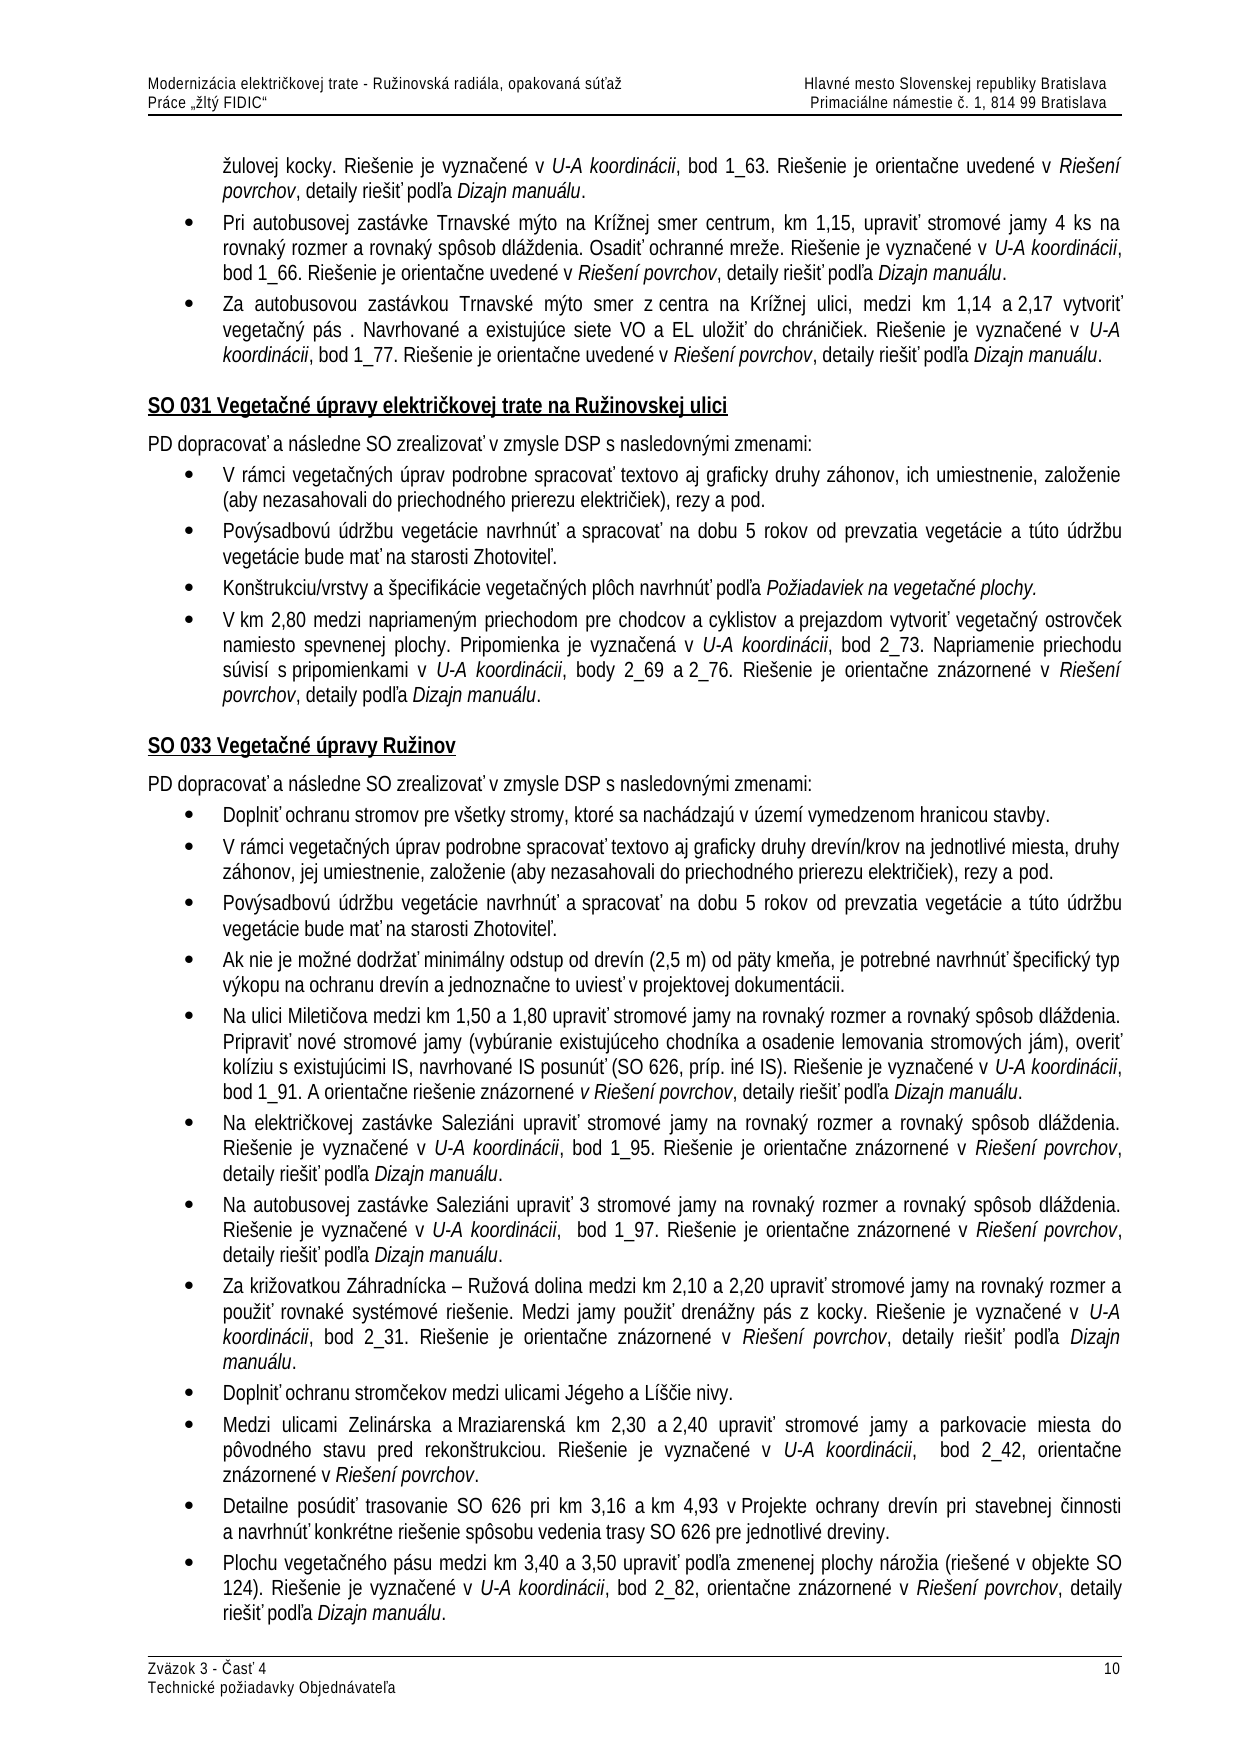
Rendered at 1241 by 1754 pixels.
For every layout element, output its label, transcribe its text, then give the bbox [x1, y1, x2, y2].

text Povýsadbovú údržbu vegetácie navrhnúť a spracovať na dobu 5 rokov od prevzatia vegetácie a túto údržbu vegetácie bude mať na starosti Zhotoviteľ. [185, 890, 1122, 941]
text Za autobusovou zastávkou Trnavské mýto smer z centra na Krížnej ulici, medzi km 1,14 a 2,17 vytvoriť vegetačný pás . Navrhované a existujúce siete VO a EL uložiť do chráničiek. Riešenie je vyznačené v U-A koordinácii, bod 1_77. Riešenie je orientačne uvedené v Riešení povrchov, detaily riešiť podľa Dizajn manuálu. [185, 291, 1122, 367]
subtitle SO 031 Vegetačné úpravy električkovej trate na Ružinovskej ulici [148, 392, 1122, 418]
text PD dopracovať a následne SO zrealizovať v zmysle DSP s nasledovnými zmenami: [148, 771, 1122, 796]
text Plochu vegetačného pásu medzi km 3,40 a 3,50 upraviť podľa zmenenej plochy nárožia (riešené v objekte SO 124). Riešenie je vyznačené v U-A koordinácii, bod 2_82, orientačne znázornené v Riešení povrchov, detaily riešiť podľa Dizajn manuálu. [185, 1550, 1122, 1625]
text Na električkovej zastávke Saleziáni upraviť stromové jamy na rovnaký rozmer a rovnaký spôsob dláždenia. Riešenie je vyznačené v U-A koordinácii, bod 1_95. Riešenie je orientačne znázornené v Riešení povrchov, detaily riešiť podľa Dizajn manuálu. [185, 1110, 1122, 1186]
text Konštrukciu/vrstvy a špecifikácie vegetačných plôch navrhnúť podľa Požiadaviek na vegetačné plochy. [185, 575, 1122, 600]
text Ak nie je možné dodržať minimálny odstup od drevín (2,5 m) od päty kmeňa, je potrebné navrhnúť špecifický typ výkopu na ochranu drevín a jednoznačne to uviesť v projektovej dokumentácii. [185, 947, 1122, 997]
text Doplniť ochranu stromčekov medzi ulicami Jégeho a Líščie nivy. [185, 1380, 1122, 1405]
text V km 2,80 medzi napriameným priechodom pre chodcov a cyklistov a prejazdom vytvoriť vegetačný ostrovček namiesto spevnenej plochy. Pripomienka je vyznačená v U-A koordinácii, bod 2_73. Napriamenie priechodu súvisí s pripomienkami v U-A koordinácii, body 2_69 a 2_76. Riešenie je orientačne znázornené v Riešení povrchov, detaily podľa Dizajn manuálu. [185, 606, 1122, 707]
text V rámci vegetačných úprav podrobne spracovať textovo aj graficky druhy záhonov, ich umiestnenie, založenie (aby nezasahovali do priechodného prierezu električiek), rezy a pod. [185, 462, 1122, 512]
text Povýsadbovú údržbu vegetácie navrhnúť a spracovať na dobu 5 rokov od prevzatia vegetácie a túto údržbu vegetácie bude mať na starosti Zhotoviteľ. [185, 518, 1122, 569]
text Doplniť ochranu stromov pre všetky stromy, ktoré sa nachádzajú v území vymedzenom hranicou stavby. [185, 802, 1122, 827]
text Medzi ulicami Zelinárska a Mraziarenská km 2,30 a 2,40 upraviť stromové jamy a parkovacie miesta do pôvodného stavu pred rekonštrukciou. Riešenie je vyznačené v U-A koordinácii, bod 2_42, orientačne znázornené v Riešení povrchov. [185, 1412, 1122, 1487]
subtitle SO 033 Vegetačné úpravy Ružinov [148, 732, 1122, 758]
text PD dopracovať a následne SO zrealizovať v zmysle DSP s nasledovnými zmenami: [148, 431, 1122, 456]
text Za križovatkou Záhradnícka – Ružová dolina medzi km 2,10 a 2,20 upraviť stromové jamy na rovnaký rozmer a použiť rovnaké systémové riešenie. Medzi jamy použiť drenážny pás z kocky. Riešenie je vyznačené v U-A koordinácii, bod 2_31. Riešenie je orientačne znázornené v Riešení povrchov, detaily riešiť podľa Dizajn manuálu. [185, 1273, 1122, 1374]
text Na autobusovej zastávke Saleziáni upraviť 3 stromové jamy na rovnaký rozmer a rovnaký spôsob dláždenia. Riešenie je vyznačené v U-A koordinácii, bod 1_97. Riešenie je orientačne znázornené v Riešení povrchov, detaily riešiť podľa Dizajn manuálu. [185, 1192, 1122, 1267]
text Na ulici Miletičova medzi km 1,50 a 1,80 upraviť stromové jamy na rovnaký rozmer a rovnaký spôsob dláždenia. Pripraviť nové stromové jamy (vybúranie existujúceho chodníka a osadenie lemovania stromových jám), overiť kolíziu s existujúcimi IS, navrhované IS posunúť (SO 626, príp. iné IS). Riešenie je vyznačené v U-A koordinácii, bod 1_91. A orientačne riešenie znázornené v Riešení povrchov, detaily riešiť podľa Dizajn manuálu. [185, 1003, 1122, 1104]
text V rámci vegetačných úprav podrobne spracovať textovo aj graficky druhy drevín/krov na jednotlivé miesta, druhy záhonov, jej umiestnenie, založenie (aby nezasahovali do priechodného prierezu električiek), rezy a pod. [185, 834, 1122, 884]
text Pri autobusovej zastávke Trnavské mýto na Krížnej smer centrum, km 1,15, upraviť stromové jamy 4 ks na rovnaký rozmer a rovnaký spôsob dláždenia. Osadiť ochranné mreže. Riešenie je vyznačené v U-A koordinácii, bod 1_66. Riešenie je orientačne uvedené v Riešení povrchov, detaily riešiť podľa Dizajn manuálu. [185, 209, 1122, 285]
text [185, 153, 1122, 203]
text Detailne posúdiť trasovanie SO 626 pri km 3,16 a km 4,93 v Projekte ochrany drevín pri stavebnej činnosti a navrhnúť konkrétne riešenie spôsobu vedenia trasy SO 626 pre jednotlivé dreviny. [185, 1493, 1122, 1544]
